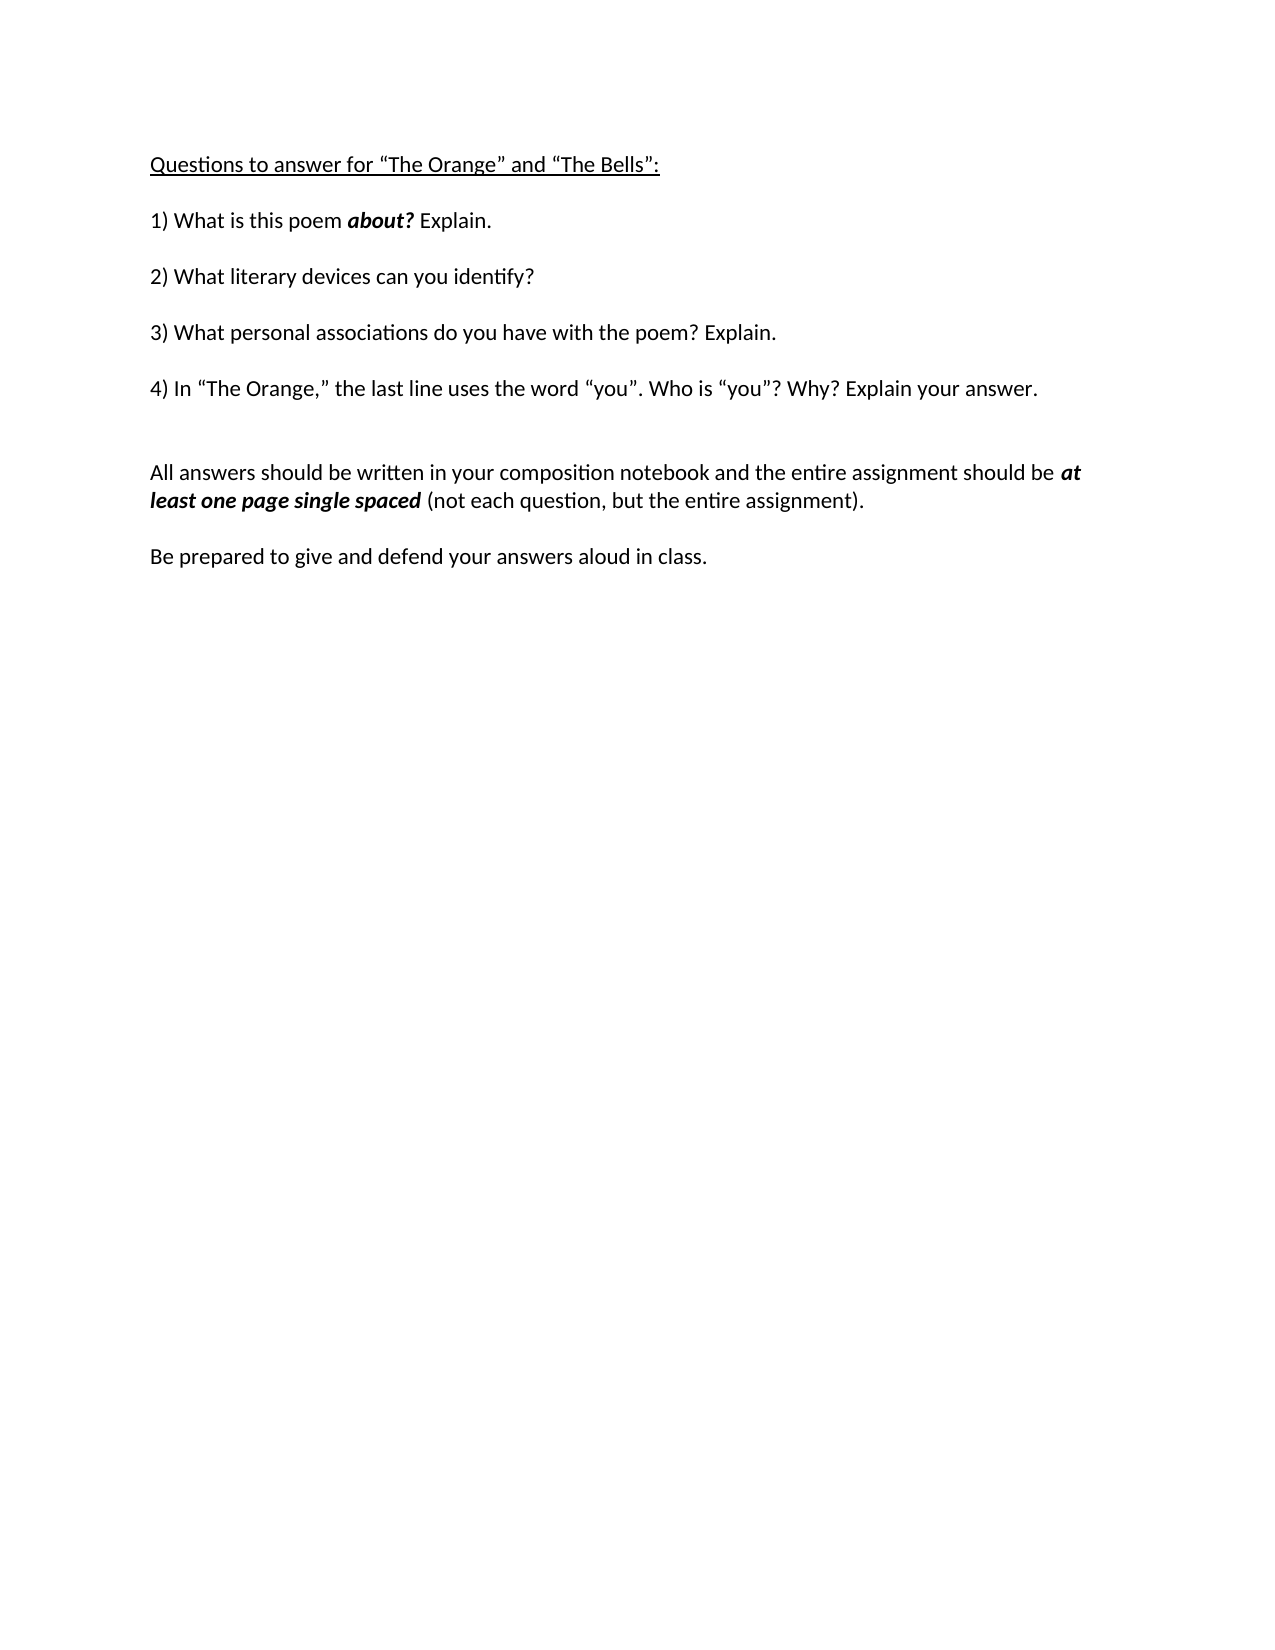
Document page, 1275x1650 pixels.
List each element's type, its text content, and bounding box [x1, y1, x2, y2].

text 1) What is this poem about? Explain. [150, 206, 1125, 234]
text 4) In “The Orange,” the last line uses the word “you”. Who is “you”? Why? Explain your answer. [150, 374, 1125, 402]
text Be prepared to give and defend your answers aloud in class. [150, 542, 1125, 570]
text All answers should be written in your composition notebook and the entire assignment should be at least one page single spaced (not each question, but the entire assignment). [150, 458, 1125, 514]
text 2) What literary devices can you identify? [150, 262, 1125, 290]
text Questions to answer for “The Orange” and “The Bells”: [150, 150, 1125, 178]
text 3) What personal associations do you have with the poem? Explain. [150, 318, 1125, 346]
